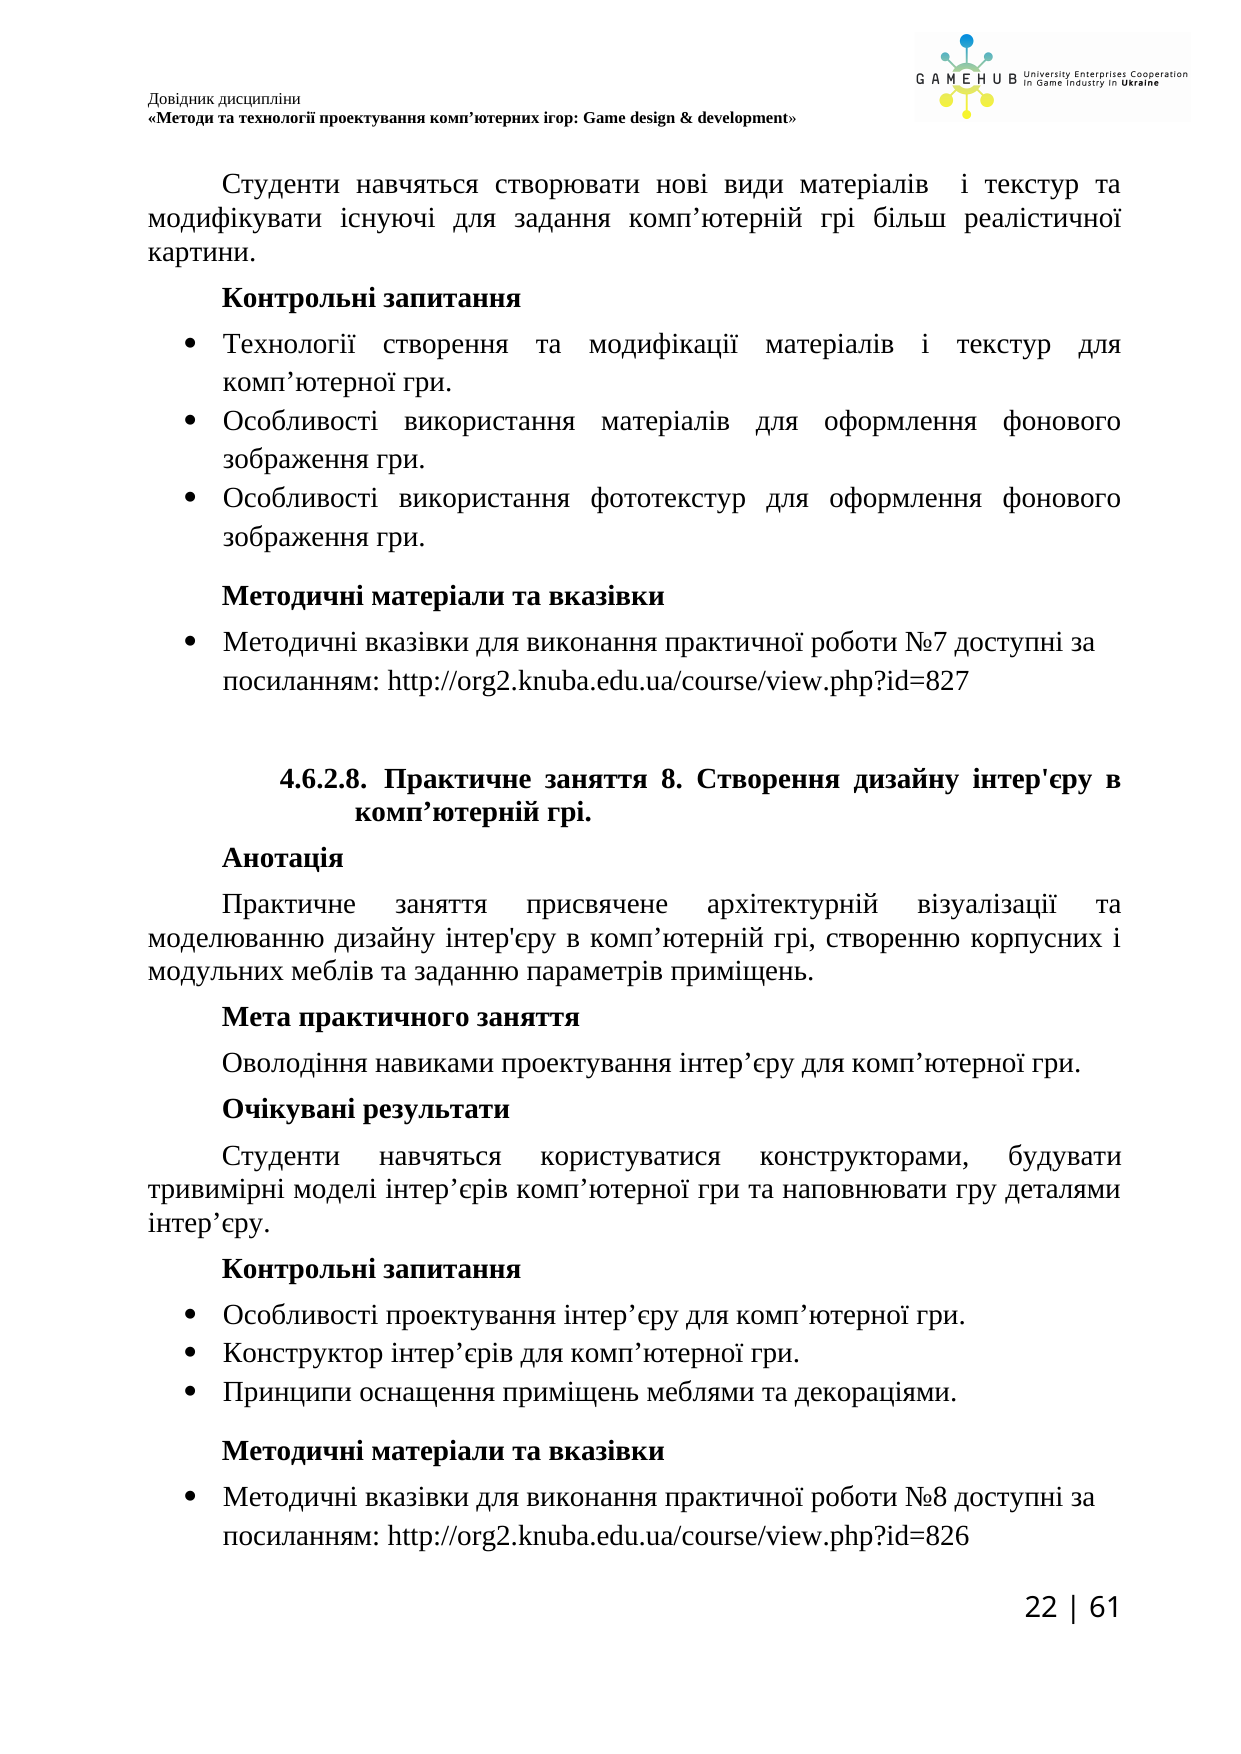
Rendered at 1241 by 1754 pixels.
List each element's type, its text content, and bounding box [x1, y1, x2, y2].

text Студенти навчяться створювати нові види матеріалів і текстур та модифікувати існуючі для задання комп’ютерній грі більш реалістичної картини. [148, 167, 1122, 267]
list Практичне заняття 8. Створення дизайну інтер'єру в комп’ютерній грі. [279, 761, 1122, 828]
text Контрольні запитання [148, 280, 1122, 313]
text Очікувані результати [148, 1092, 1122, 1125]
text Методичні матеріали та вказівки [148, 578, 1122, 612]
list Методичні вказівки для виконання практичної роботи №8 доступні за посиланням: http://org2.knuba.edu.ua/course/view.php?id=826 [185, 1479, 1122, 1552]
list Оволодіння навиками проектування інтер’єру для комп’ютерної гри. [148, 1046, 1122, 1079]
list Особливості проектування інтер’єру для комп’ютерної гри. [185, 1297, 1122, 1330]
list Методичні вказівки для виконання практичної роботи №7 доступні за посиланням: http://org2.knuba.edu.ua/course/view.php?id=827 [185, 624, 1122, 696]
list Конструктор інтер’єрів для комп’ютерної гри. [185, 1335, 1122, 1369]
list Технології створення та модифікації матеріалів і текстур для комп’ютерної гри. [185, 326, 1122, 398]
list Принципи оснащення приміщень меблями та декораціями. [185, 1374, 1122, 1408]
text Практичне заняття присвячене архітектурній візуалізації та моделюванню дизайну інтер'єру в комп’ютерній грі, створенню корпусних і модульних меблів та заданню параметрів приміщень. [148, 886, 1122, 987]
picture [914, 32, 1192, 122]
list Особливості використання матеріалів для оформлення фонового зображення гри. [185, 403, 1122, 475]
text Анотація [148, 840, 1122, 874]
text Студенти навчяться користуватися конструкторами, будувати тривимірні моделі інтер’єрів комп’ютерної гри та наповнювати гру деталями інтер’єру. [148, 1138, 1122, 1238]
list Особливості використання фототекстур для оформлення фонового зображення гри. [185, 480, 1122, 552]
text Методичні матеріали та вказівки [148, 1433, 1122, 1467]
text Мета практичного заняття [148, 999, 1122, 1033]
text Контрольні запитання [148, 1251, 1122, 1284]
